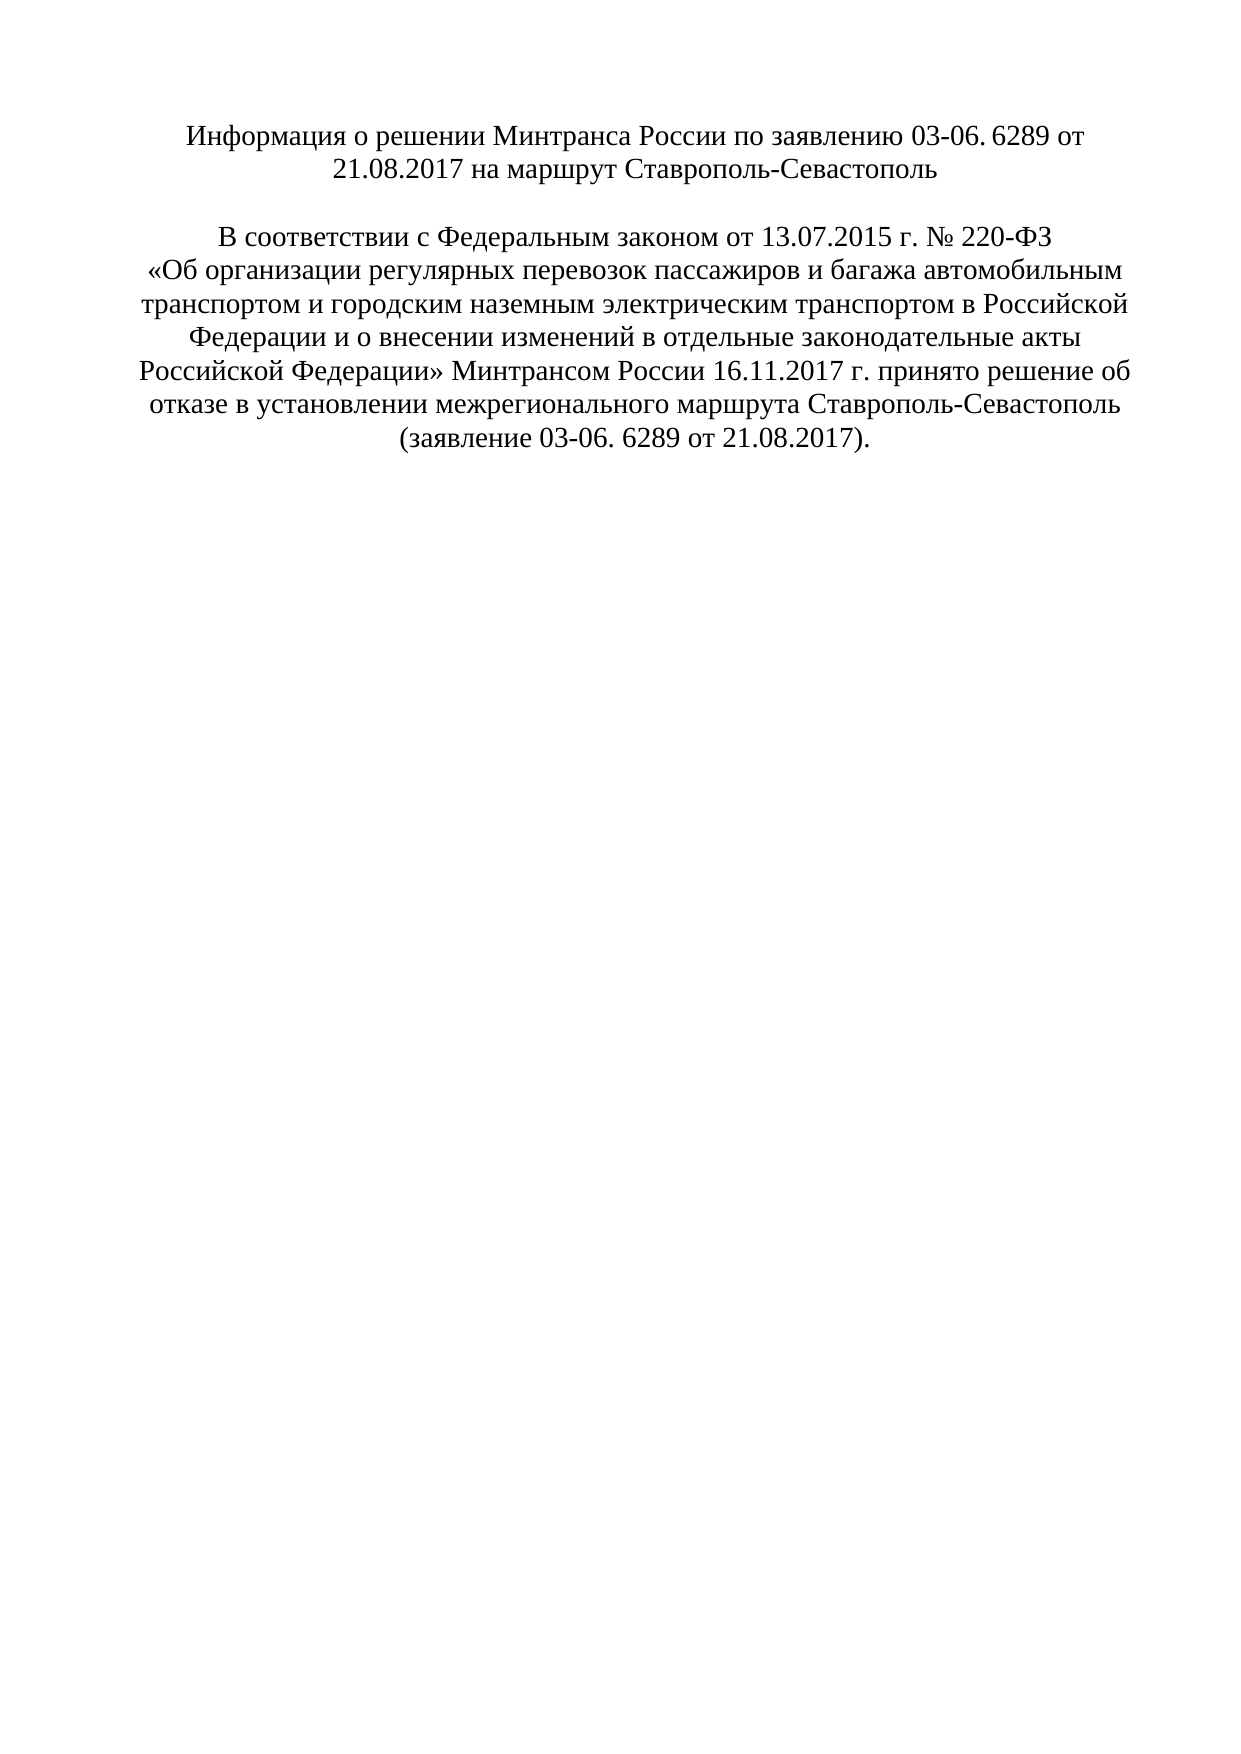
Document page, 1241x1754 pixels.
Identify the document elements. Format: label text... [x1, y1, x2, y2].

text В соответствии с Федеральным законом от 13.07.2015 г. № 220-ФЗ «Об организации регулярных перевозок пассажиров и багажа автомобильным транспортом и городским наземным электрическим транспортом в Российской Федерации и о внесении изменений в отдельные законодательные акты Российской Федерации» Минтрансом России 16.11.2017 г. принято решение об отказе в установлении межрегионального маршрута Ставрополь-Севастополь (заявление 03-06. 6289 от 21.08.2017). [118, 219, 1152, 453]
text Информация о решении Минтранса России по заявлению 03-06. 6289 от 21.08.2017 на маршрут Ставрополь-Севастополь [118, 118, 1152, 185]
